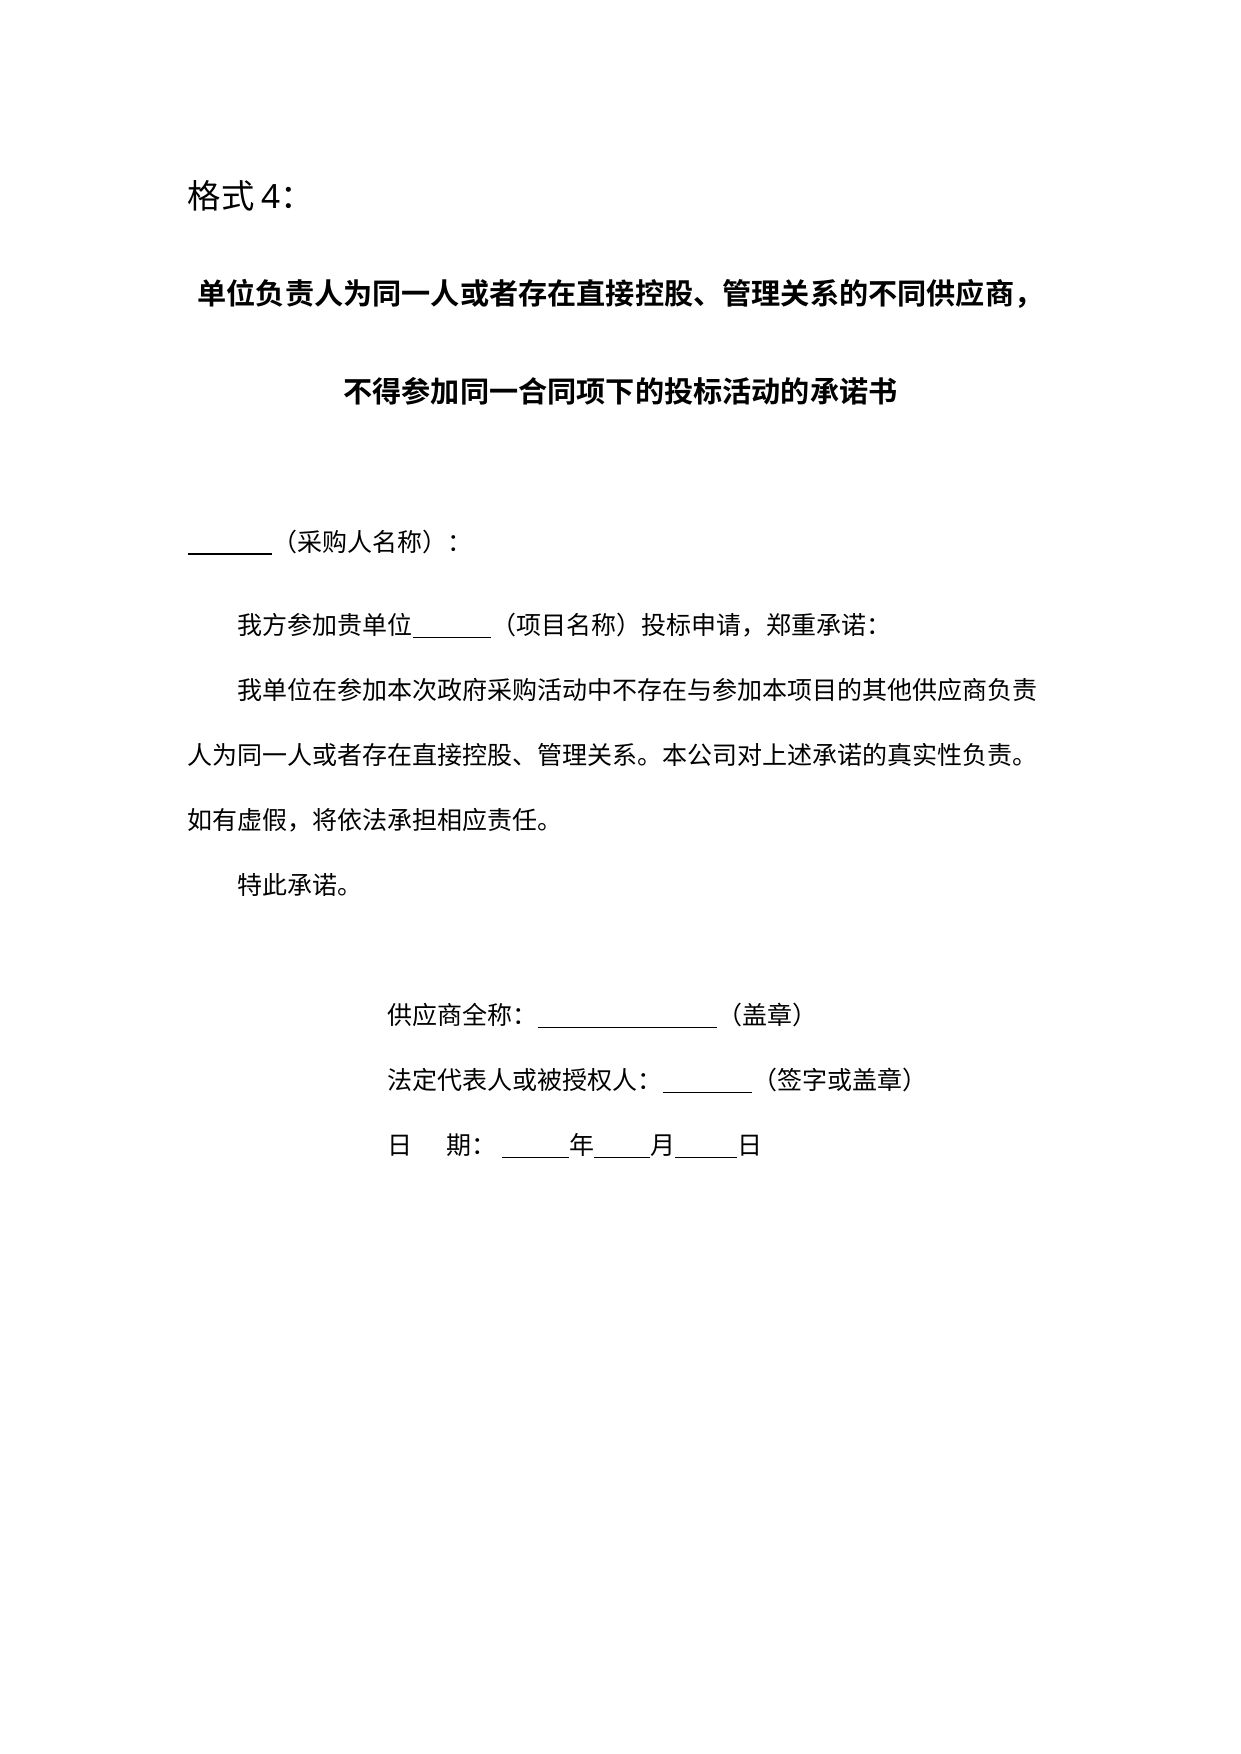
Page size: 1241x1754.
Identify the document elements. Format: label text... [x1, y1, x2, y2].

text （采购人名称）： [187, 508, 1053, 573]
text 日 期： 年 月 日 [187, 1111, 1053, 1176]
text 单位负责人为同一人或者存在直接控股、管理关系的不同供应商，不得参加同一合同项下的投标活动的承诺书 [187, 259, 1053, 422]
text 格式4： [187, 162, 1053, 227]
text 特此承诺。 [187, 851, 1053, 916]
text 法定代表人或被授权人： （签字或盖章） [187, 1046, 1053, 1111]
text 我方参加贵单位 （项目名称）投标申请，郑重承诺： [187, 591, 1053, 656]
text 我单位在参加本次政府采购活动中不存在与参加本项目的其他供应商负责人为同一人或者存在直接控股、管理关系。本公司对上述承诺的真实性负责。如有虚假，将依法承担相应责任。 [187, 656, 1053, 851]
text 供应商全称： （盖章） [187, 981, 1069, 1046]
